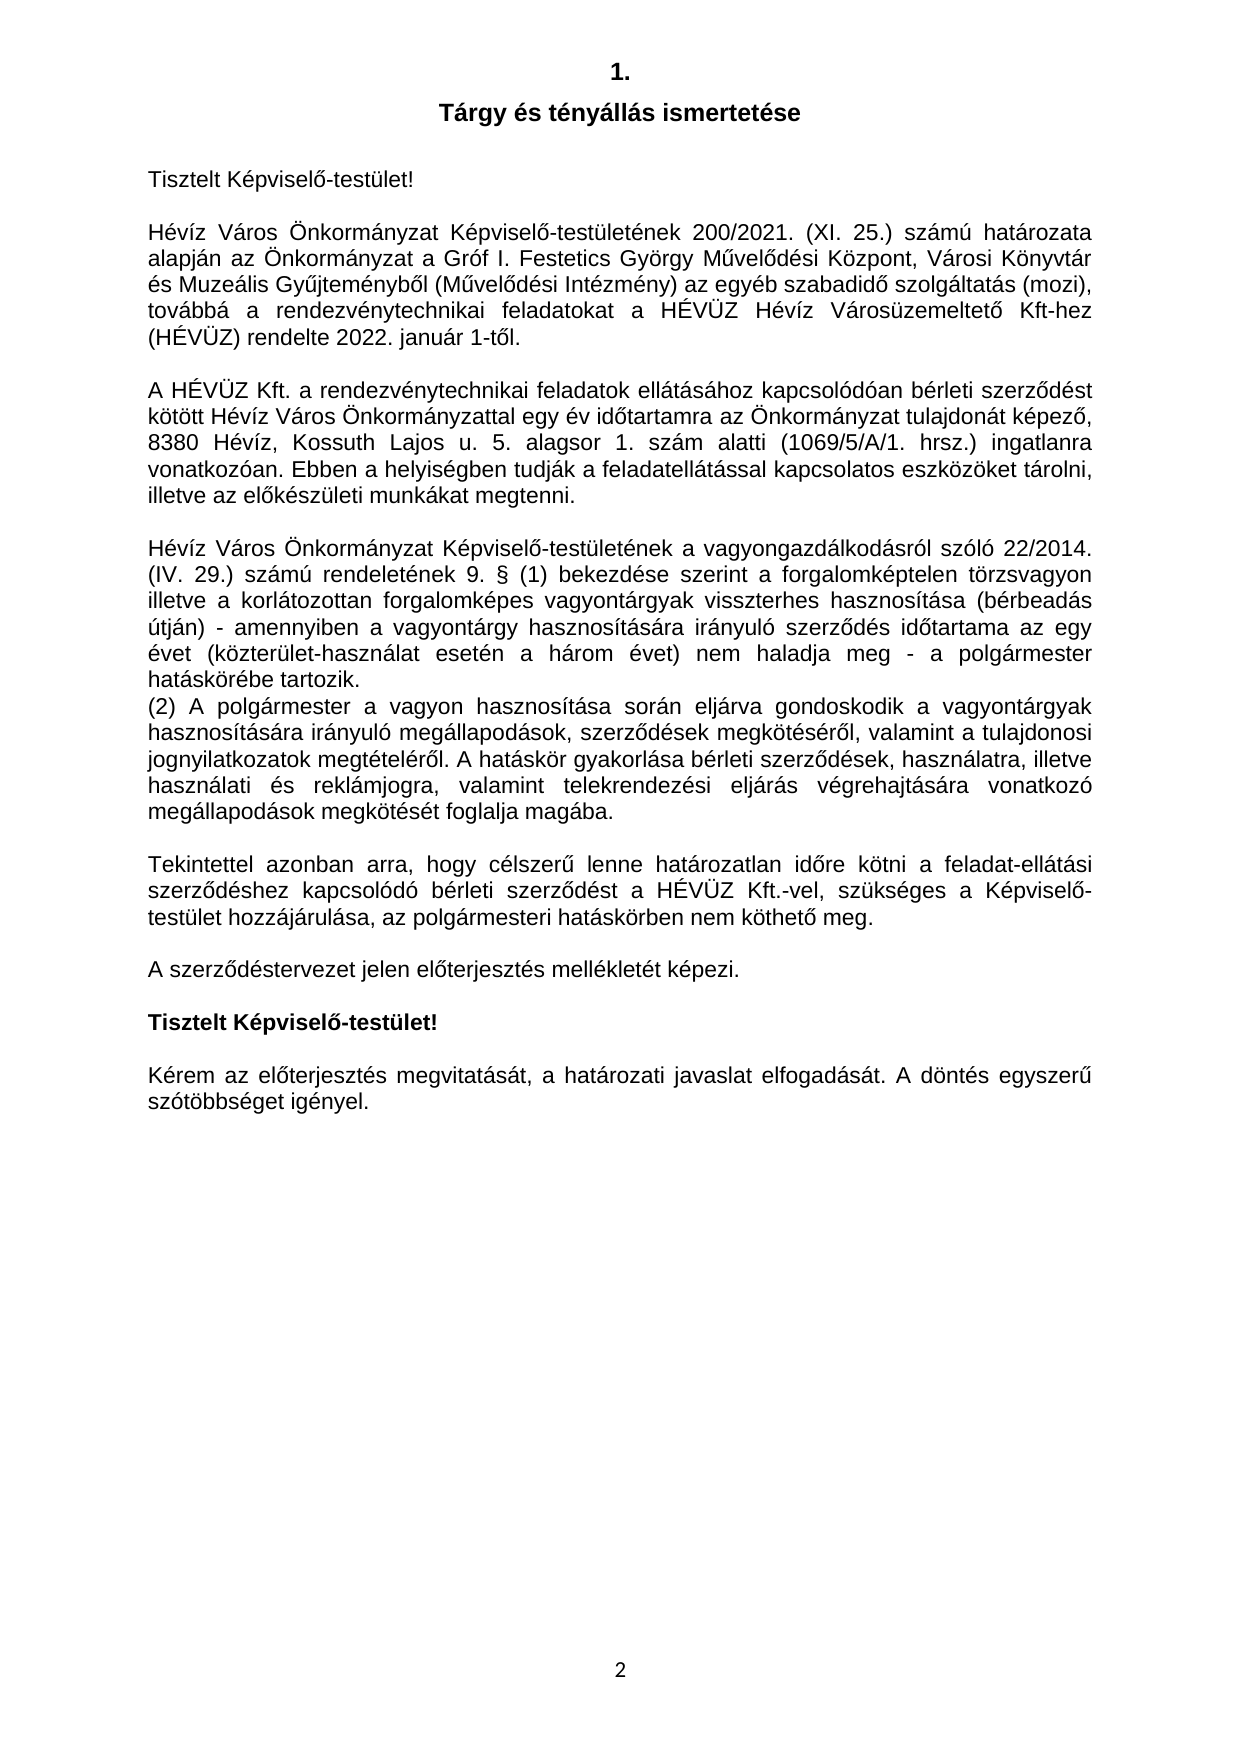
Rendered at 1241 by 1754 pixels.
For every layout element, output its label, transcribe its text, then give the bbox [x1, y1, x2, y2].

text Kérem az előterjesztés megvitatását, a határozati javaslat elfogadását. A döntés egyszerű szótöbbséget igényel. [148, 1062, 1093, 1114]
text A szerződéstervezet jelen előterjesztés mellékletét képezi. [148, 956, 1093, 983]
text Tisztelt Képviselő-testület! [148, 1009, 1093, 1035]
text A HÉVÜZ Kft. a rendezvénytechnikai feladatok ellátásához kapcsolódóan bérleti szerződést kötött Hévíz Város Önkormányzattal egy év időtartamra az Önkormányzat tulajdonát képező, 8380 Hévíz, Kossuth Lajos u. 5. alagsor 1. szám alatti (1069/5/A/1. hrsz.) ingatlanra vonatkozóan. Ebben a helyiségben tudják a feladatellátással kapcsolatos eszközöket tárolni, illetve az előkészületi munkákat megtenni. [148, 377, 1093, 508]
text Hévíz Város Önkormányzat Képviselő-testületének a vagyongazdálkodásról szóló 22/2014. (IV. 29.) számú rendeletének 9. § (1) bekezdése szerint a forgalomképtelen törzsvagyon illetve a korlátozottan forgalomképes vagyontárgyak visszterhes hasznosítása (bérbeadás útján) - amennyiben a vagyontárgy hasznosítására irányuló szerződés időtartama az egy évet (közterület-használat esetén a három évet) nem haladja meg - a polgármester hatáskörébe tartozik. [148, 535, 1093, 693]
text (2) A polgármester a vagyon hasznosítása során eljárva gondoskodik a vagyontárgyak hasznosítására irányuló megállapodások, szerződések megkötéséről, valamint a tulajdonosi jognyilatkozatok megtételéről. A hatáskör gyakorlása bérleti szerződések, használatra, illetve használati és reklámjogra, valamint telekrendezési eljárás végrehajtására vonatkozó megállapodások megkötését foglalja magába. [148, 693, 1093, 824]
text Tisztelt Képviselő-testület! [148, 166, 1093, 192]
text Tárgy és tényállás ismertetése [148, 98, 1093, 127]
text Tekintettel azonban arra, hogy célszerű lenne határozatlan időre kötni a feladat-ellátási szerződéshez kapcsolódó bérleti szerződést a HÉVÜZ Kft.-vel, szükséges a Képviselő-testület hozzájárulása, az polgármesteri hatáskörben nem köthető meg. [148, 851, 1093, 930]
text Hévíz Város Önkormányzat Képviselő-testületének 200/2021. (XI. 25.) számú határozata alapján az Önkormányzat a Gróf I. Festetics György Művelődési Központ, Városi Könyvtár és Muzeális Gyűjteményből (Művelődési Intézmény) az egyéb szabadidő szolgáltatás (mozi), továbbá a rendezvénytechnikai feladatokat a HÉVÜZ Hévíz Városüzemeltető Kft-hez (HÉVÜZ) rendelte 2022. január 1-től. [148, 218, 1093, 350]
text 1. [148, 57, 1093, 86]
